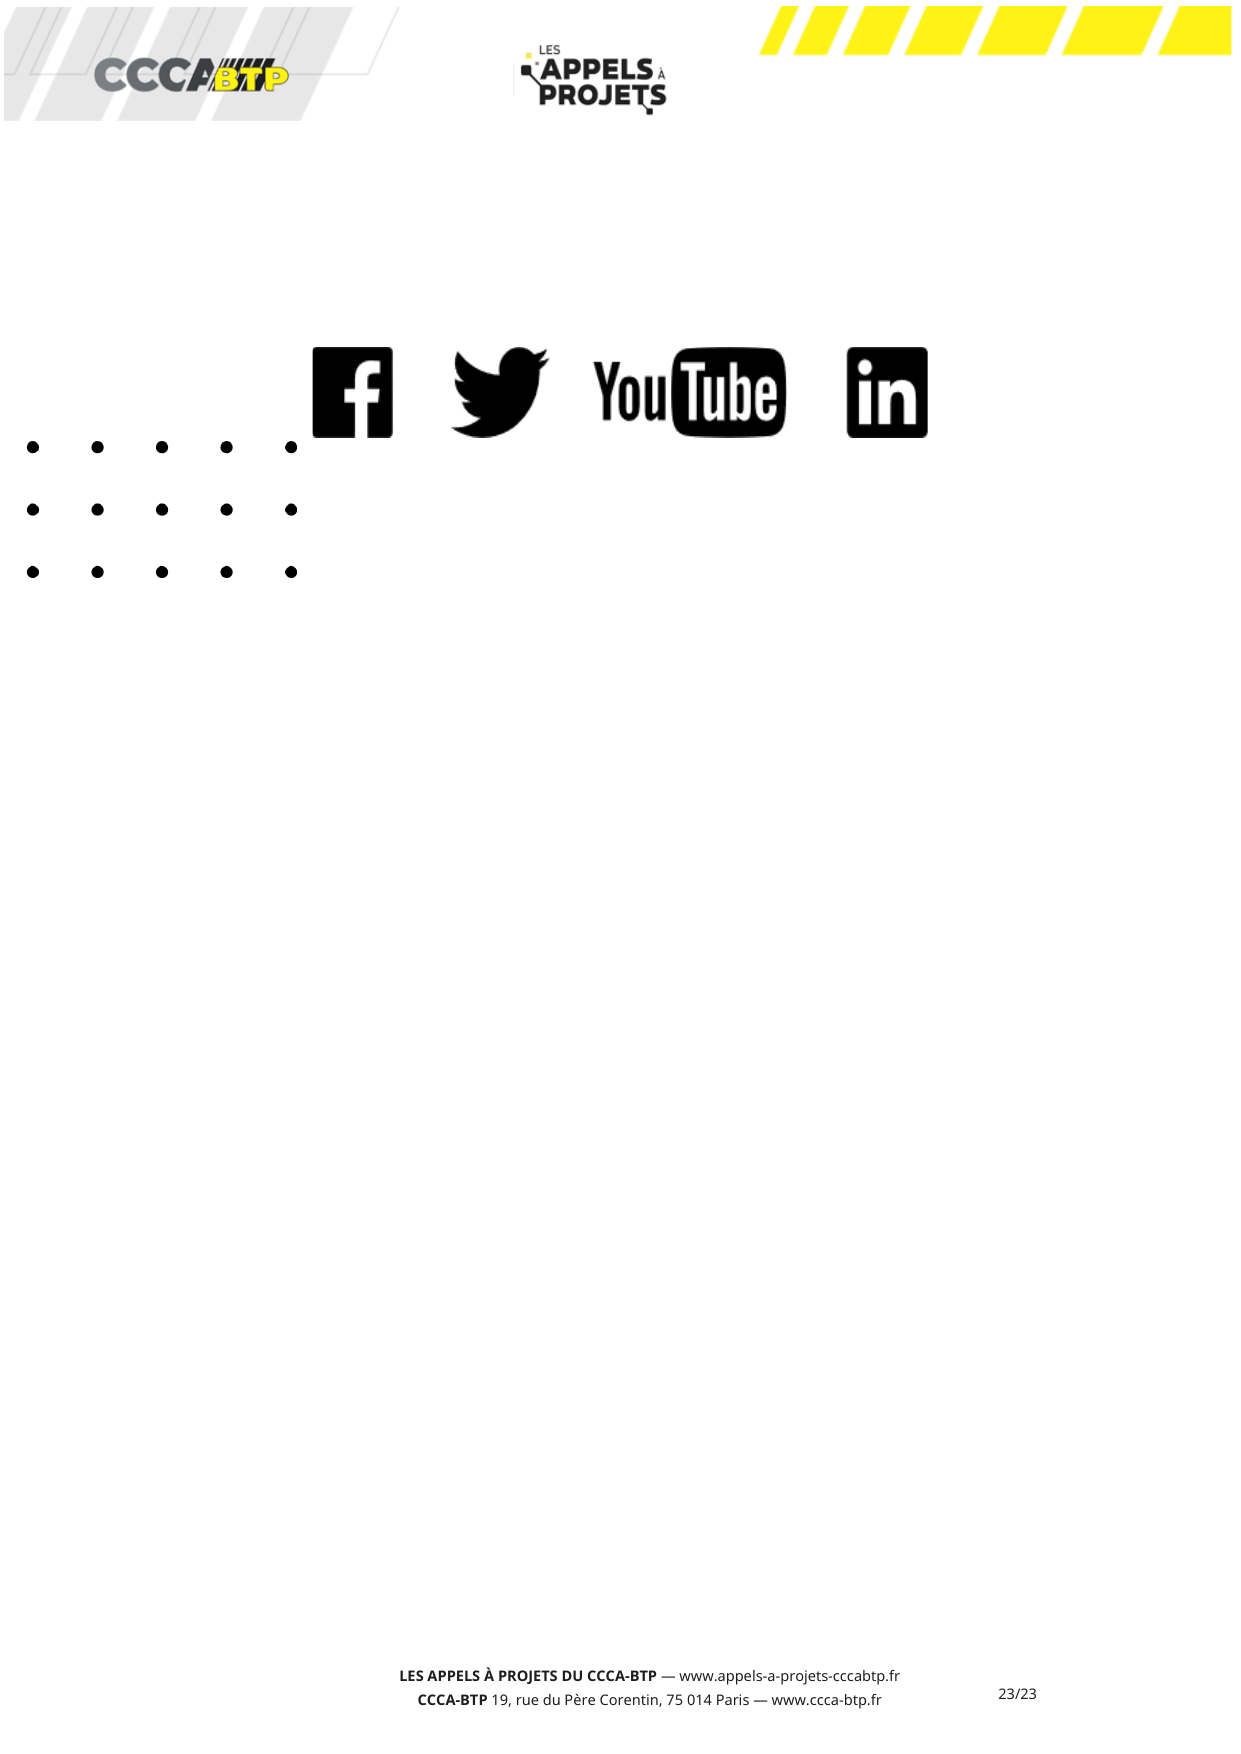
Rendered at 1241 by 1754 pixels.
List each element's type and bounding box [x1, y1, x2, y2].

picture [745, 6, 1232, 61]
picture [312, 347, 928, 438]
picture [0, 406, 298, 579]
picture [4, 7, 405, 121]
picture [513, 6, 693, 131]
